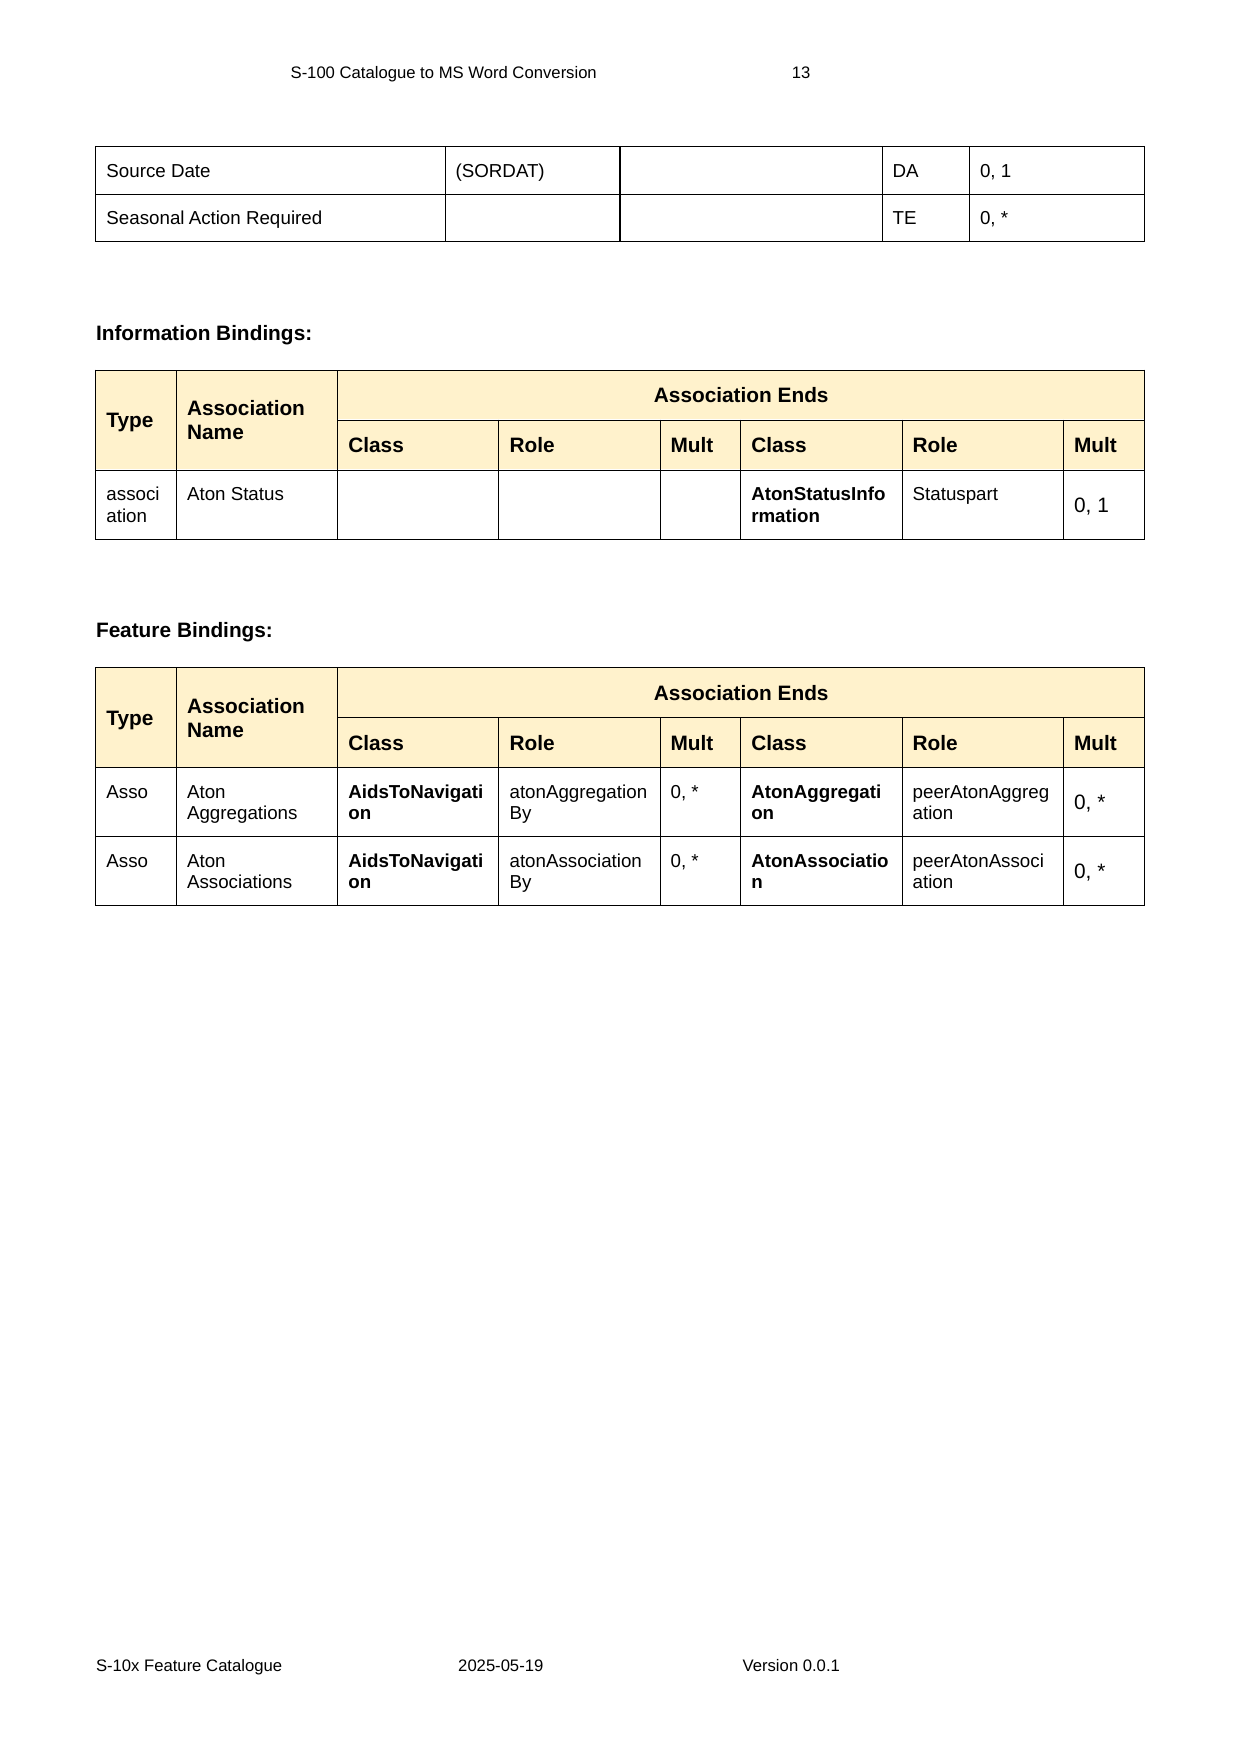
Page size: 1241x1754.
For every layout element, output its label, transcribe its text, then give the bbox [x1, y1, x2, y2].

table_header Association Ends [338, 371, 1144, 419]
table_header Type [96, 668, 176, 767]
table_cell Mult [1064, 421, 1144, 469]
table_cell Class [741, 421, 902, 469]
table_cell 0, * [1064, 768, 1144, 836]
table_cell [621, 195, 882, 241]
table_cell AidsToNavigation [338, 768, 498, 836]
table_cell Seasonal Action Required [96, 195, 445, 241]
table_cell [338, 471, 498, 539]
table_cell Class [338, 421, 498, 469]
table_cell 0, * [661, 768, 740, 836]
table_header Association Name [177, 668, 337, 767]
table_header Type [96, 371, 176, 469]
table_cell AtonStatusInformation [741, 471, 902, 539]
table_cell Source Date [96, 147, 445, 193]
table_cell atonAssociationBy [499, 837, 660, 905]
table_cell Aton Status [177, 471, 337, 539]
table_cell AtonAssociation [741, 837, 902, 905]
table_cell atonAggregationBy [499, 768, 660, 836]
table_cell Asso [96, 837, 176, 905]
table_cell Aton Associations [177, 837, 337, 905]
table_cell Class [741, 718, 902, 767]
table_cell Class [338, 718, 498, 767]
table_cell AidsToNavigation [338, 837, 498, 905]
table_cell 0, * [970, 195, 1144, 241]
text Feature Bindings: [96, 618, 1144, 642]
table_cell [661, 471, 740, 539]
table_header Association Ends [338, 668, 1144, 717]
table_header Association Name [177, 371, 337, 469]
table_cell Mult [661, 718, 740, 767]
table_cell (SORDAT) [446, 147, 619, 193]
table_cell Asso [96, 768, 176, 836]
table_cell [499, 471, 660, 539]
table_cell [446, 195, 619, 241]
table_cell 0, 1 [1064, 471, 1144, 539]
table_cell Role [903, 421, 1063, 469]
table_cell 0, 1 [970, 147, 1144, 193]
table_cell 0, * [1064, 837, 1144, 905]
table_cell TE [883, 195, 969, 241]
table_cell Mult [1064, 718, 1144, 767]
table_cell [621, 147, 882, 193]
table_cell DA [883, 147, 969, 193]
table_cell Role [499, 718, 660, 767]
table_cell Role [499, 421, 660, 469]
table_cell peerAtonAssociation [903, 837, 1063, 905]
table_cell Statuspart [903, 471, 1063, 539]
table_cell Role [903, 718, 1063, 767]
text Information Bindings: [96, 321, 1144, 344]
table_cell 0, * [661, 837, 740, 905]
table_cell Aton Aggregations [177, 768, 337, 836]
table_cell AtonAggregation [741, 768, 902, 836]
table_cell Mult [661, 421, 740, 469]
table_cell association [96, 471, 176, 539]
table_cell peerAtonAggregation [903, 768, 1063, 836]
